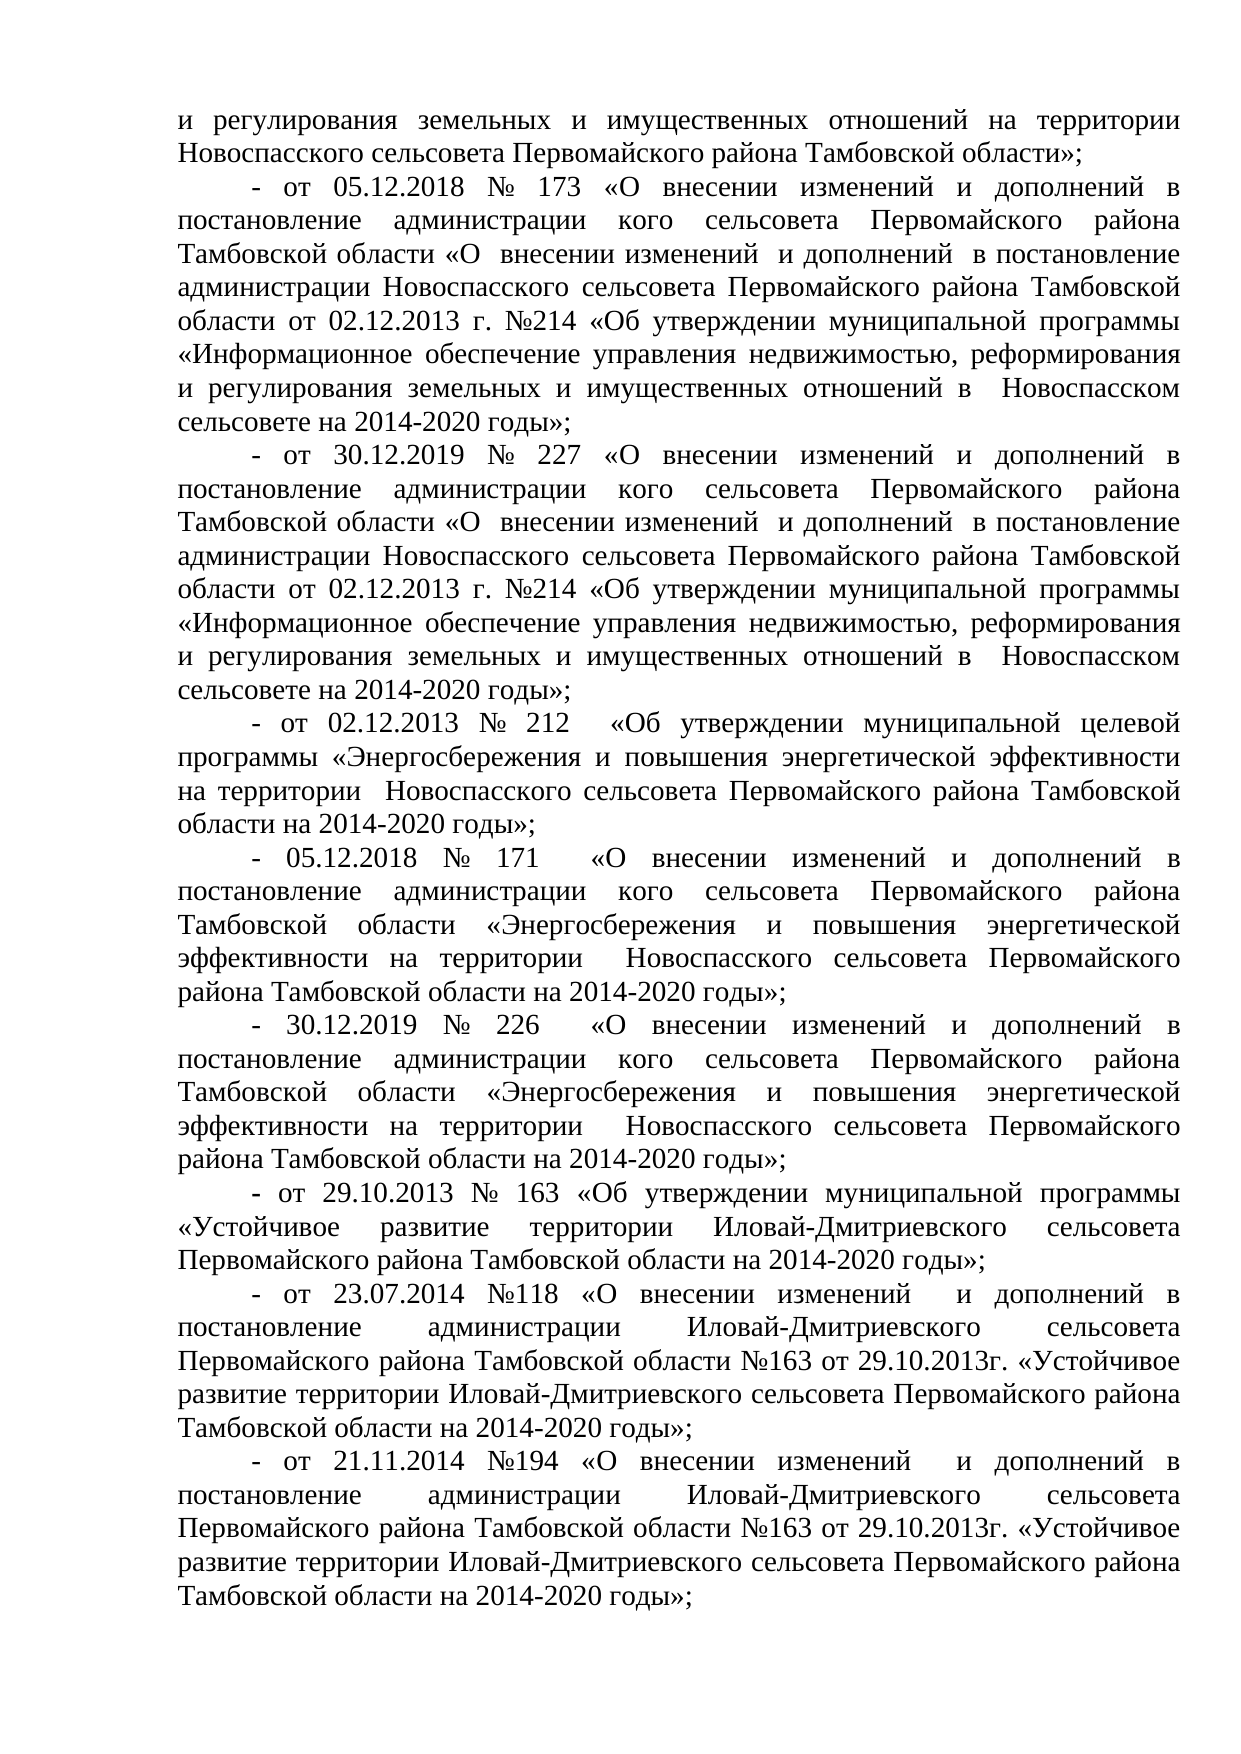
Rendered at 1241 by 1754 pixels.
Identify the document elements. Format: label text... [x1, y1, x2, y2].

text - от 05.12.2018 № 173 «О внесении изменений и дополнений в постановление администрации кого сельсовета Первомайского района Тамбовской области «О внесении изменений и дополнений в постановление администрации Новоспасского сельсовета Первомайского района Тамбовской области от 02.12.2013 г. №214 «Об утверждении муниципальной программы «Информационное обеспечение управления недвижимостью, реформирования и регулирования земельных и имущественных отношений в Новоспасском сельсовете на 2014-2020 годы»; [177, 169, 1181, 437]
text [177, 102, 1181, 169]
text - от 02.12.2013 № 212 «Об утверждении муниципальной целевой программы «Энергосбережения и повышения энергетической эффективности на территории Новоспасского сельсовета Первомайского района Тамбовской области на 2014-2020 годы»; [177, 706, 1181, 840]
text - 05.12.2018 № 171 «О внесении изменений и дополнений в постановление администрации кого сельсовета Первомайского района Тамбовской области «Энергосбережения и повышения энергетической эффективности на территории Новоспасского сельсовета Первомайского района Тамбовской области на 2014-2020 годы»; [177, 840, 1181, 1007]
text - от 29.10.2013 № 163 «Об утверждении муниципальной программы «Устойчивое развитие территории Иловай-Дмитриевского сельсовета Первомайского района Тамбовской области на 2014-2020 годы»; [177, 1175, 1181, 1276]
text - от 23.07.2014 №118 «О внесении изменений и дополнений в постановление администрации Иловай-Дмитриевского сельсовета Первомайского района Тамбовской области №163 от 29.10.2013г. «Устойчивое развитие территории Иловай-Дмитриевского сельсовета Первомайского района Тамбовской области на 2014-2020 годы»; [177, 1276, 1181, 1443]
text - 30.12.2019 № 226 «О внесении изменений и дополнений в постановление администрации кого сельсовета Первомайского района Тамбовской области «Энергосбережения и повышения энергетической эффективности на территории Новоспасского сельсовета Первомайского района Тамбовской области на 2014-2020 годы»; [177, 1007, 1181, 1175]
text - от 21.11.2014 №194 «О внесении изменений и дополнений в постановление администрации Иловай-Дмитриевского сельсовета Первомайского района Тамбовской области №163 от 29.10.2013г. «Устойчивое развитие территории Иловай-Дмитриевского сельсовета Первомайского района Тамбовской области на 2014-2020 годы»; [177, 1443, 1181, 1611]
text - от 30.12.2019 № 227 «О внесении изменений и дополнений в постановление администрации кого сельсовета Первомайского района Тамбовской области «О внесении изменений и дополнений в постановление администрации Новоспасского сельсовета Первомайского района Тамбовской области от 02.12.2013 г. №214 «Об утверждении муниципальной программы «Информационное обеспечение управления недвижимостью, реформирования и регулирования земельных и имущественных отношений в Новоспасском сельсовете на 2014-2020 годы»; [177, 437, 1181, 706]
